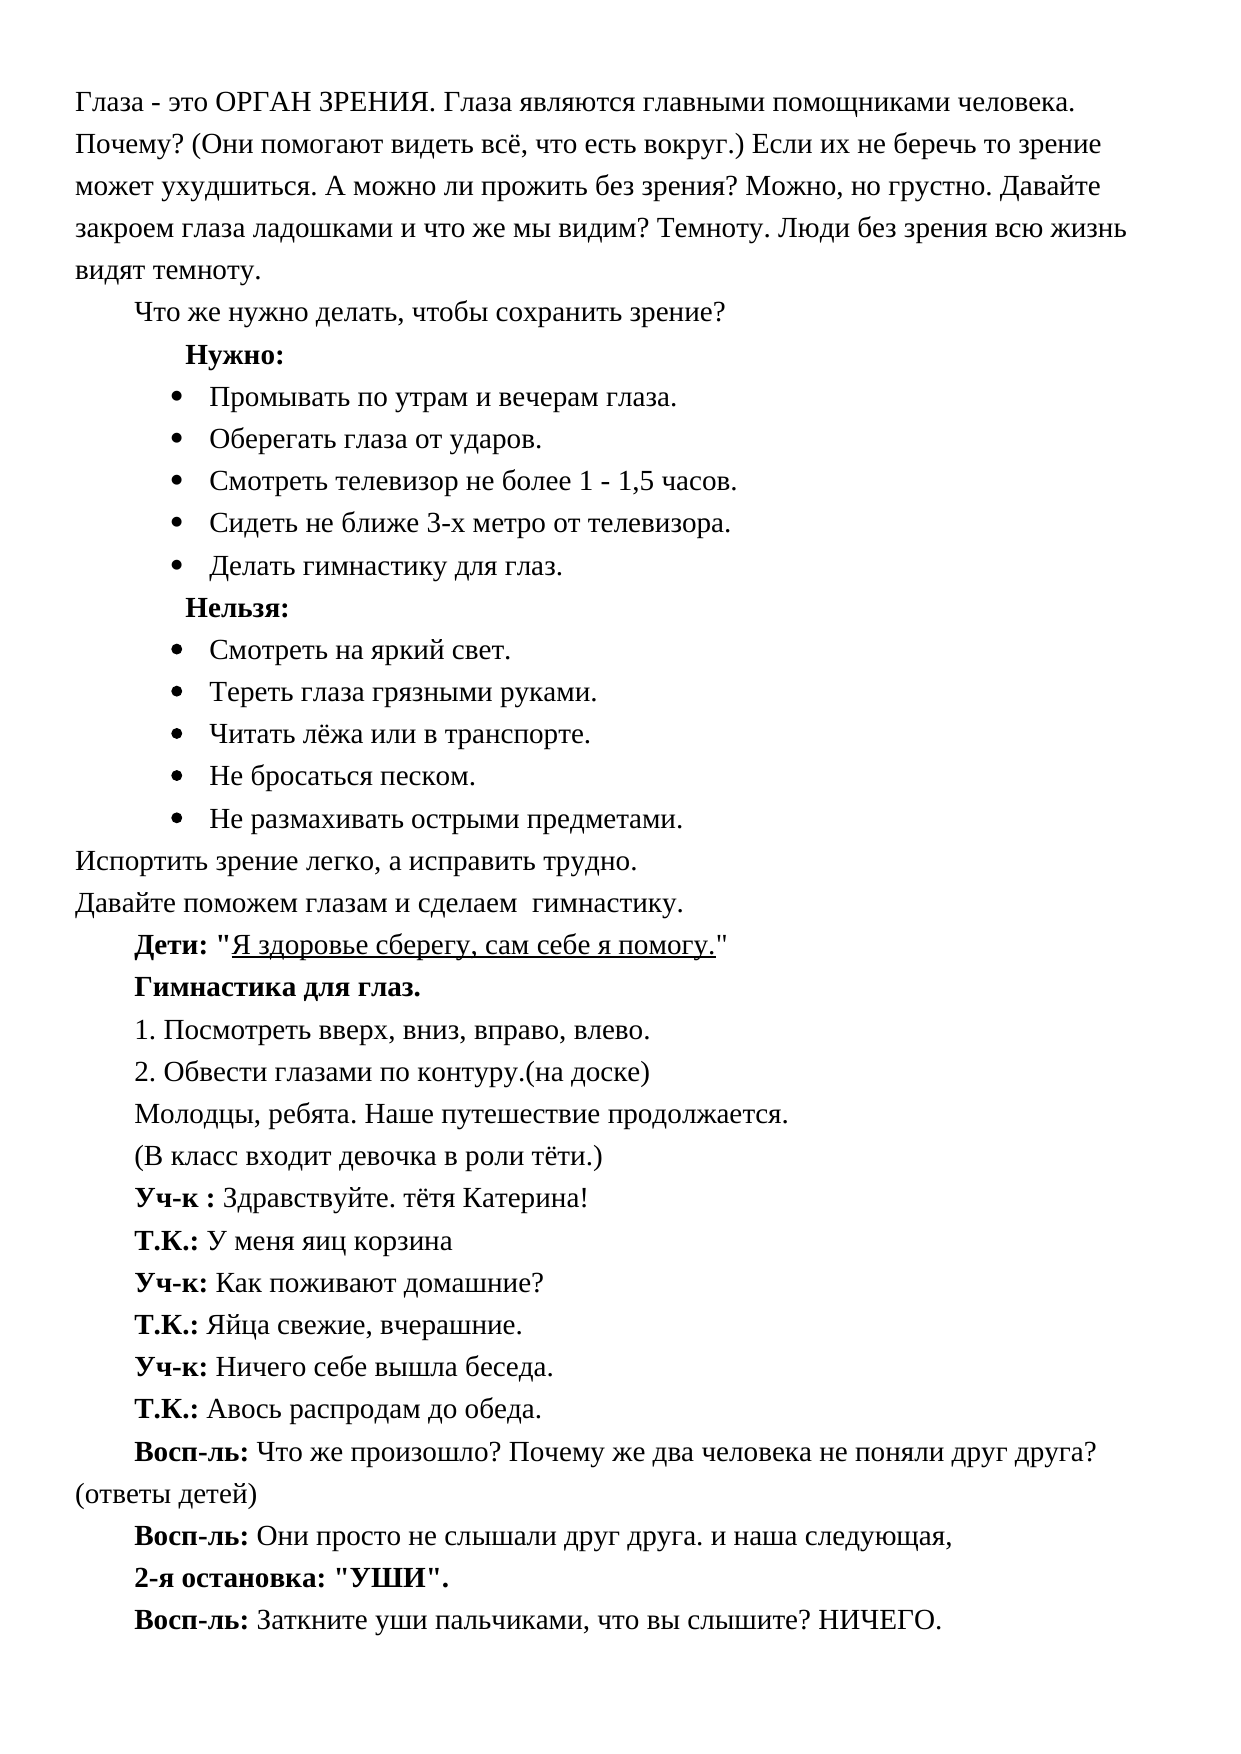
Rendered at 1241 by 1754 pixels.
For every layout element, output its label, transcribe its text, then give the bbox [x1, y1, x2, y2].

text (В класс входит девочка в роли тёти.) [134, 1130, 1165, 1172]
text Т.К.: У меня яиц корзина [75, 1214, 1165, 1256]
text Восп-ль: Что же произошло? Почему же два человека не поняли друг друга? (ответы детей) [75, 1425, 1165, 1509]
text 1. Посмотреть вверх, вниз, вправо, влево. [134, 1003, 1165, 1045]
text Уч-к : Здравствуйте. тётя Катерина! [134, 1172, 1165, 1214]
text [75, 75, 1165, 286]
list Оберегать глаза от ударов. [172, 412, 1165, 455]
text Испортить зрение легко, а исправить трудно. Давайте поможем глазам и сделаем гимнастику. [75, 834, 1165, 919]
text Что же нужно делать, чтобы сохранить зрение? [75, 286, 1165, 328]
text Уч-к: Ничего себе вышла беседа. [75, 1341, 1165, 1383]
list Тереть глаза грязными руками. [172, 666, 1165, 708]
list Не размахивать острыми предметами. [172, 792, 1165, 834]
list Промывать по утрам и вечерам глаза. [172, 370, 1165, 412]
text Т.К.: Яйца свежие, вчерашние. [75, 1298, 1165, 1341]
text 2-я остановка: "УШИ". [75, 1552, 1165, 1594]
list Смотреть на яркий свет. [172, 623, 1165, 666]
text Уч-к: Как поживают домашние? [75, 1256, 1165, 1298]
text Дети: "Я здоровье сберегу, сам себе я помогу." [134, 919, 1165, 961]
text 2. Обвести глазами по контуру.(на доске) [134, 1045, 1165, 1087]
text Нельзя: [134, 581, 1165, 623]
text Т.К.: Авось распродам до обеда. [75, 1383, 1165, 1425]
text Гимнастика для глаз. [134, 961, 1165, 1003]
text Нужно: [75, 328, 1165, 370]
list Смотреть телевизор не более 1 - 1,5 часов. [172, 455, 1165, 497]
text Восп-ль: Они просто не слышали друг друга. и наша следующая, [75, 1509, 1165, 1552]
list Сидеть не ближе 3-х метро от телевизора. [172, 497, 1165, 539]
list Делать гимнастику для глаз. [172, 539, 1165, 581]
list Читать лёжа или в транспорте. [172, 708, 1165, 750]
text Молодцы, ребята. Наше путешествие продолжается. [134, 1087, 1165, 1130]
text Восп-ль: Заткните уши пальчиками, что вы слышите? НИЧЕГО. [134, 1594, 1165, 1636]
list Не бросаться песком. [172, 750, 1165, 792]
